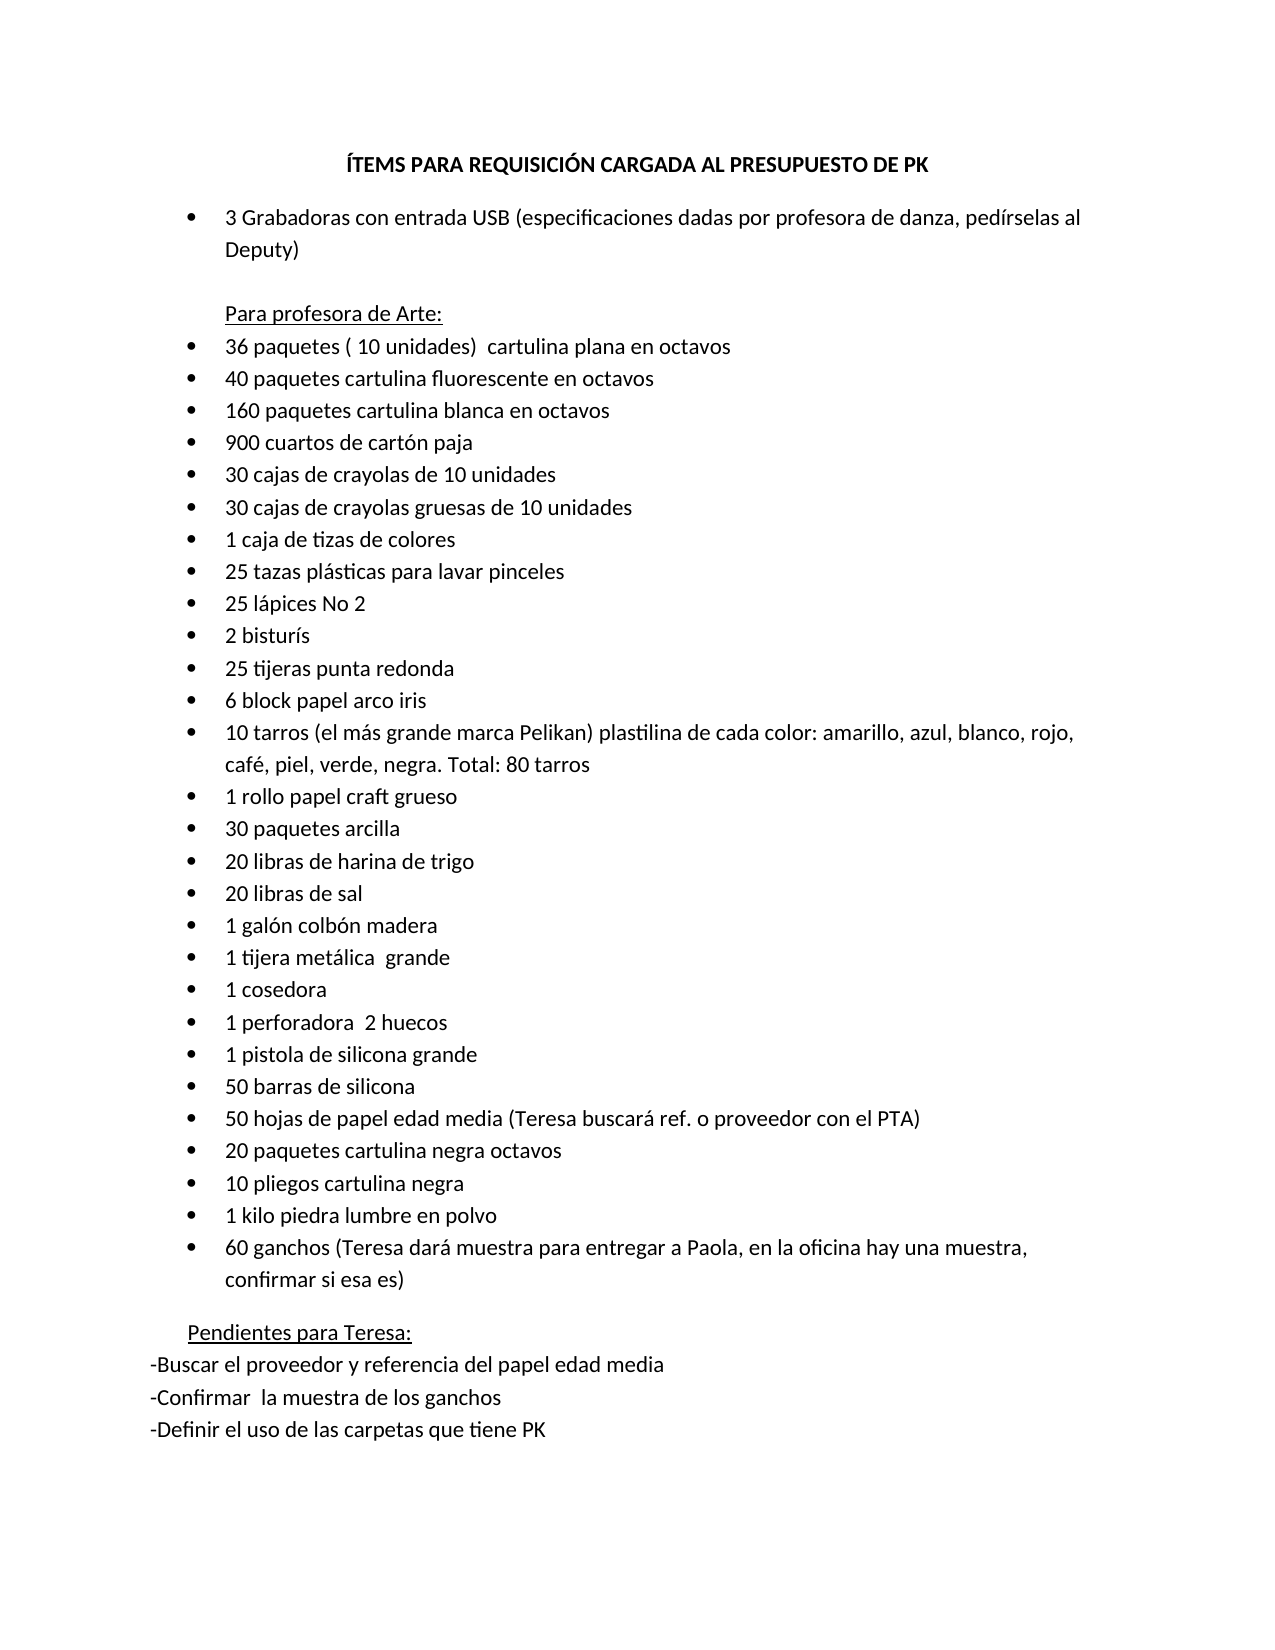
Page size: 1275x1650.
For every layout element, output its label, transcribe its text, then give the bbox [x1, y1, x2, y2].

text -Definir el uso de las carpetas que tiene PK [150, 1415, 1125, 1443]
list 10 pliegos cartulina negra [187, 1169, 1125, 1197]
list 30 cajas de crayolas de 10 unidades [187, 461, 1125, 488]
list Para profesora de Arte: [225, 299, 1125, 328]
list 20 libras de sal [187, 879, 1125, 907]
list 900 cuartos de cartón paja [187, 428, 1125, 456]
list 40 paquetes cartulina fluorescente en octavos [187, 364, 1125, 392]
list 20 paquetes cartulina negra octavos [187, 1136, 1125, 1164]
list 1 pistola de silicona grande [187, 1040, 1125, 1068]
list 1 perforadora 2 huecos [187, 1008, 1125, 1036]
list 25 lápices No 2 [187, 589, 1125, 617]
list 6 block papel arco iris [187, 686, 1125, 714]
list 1 caja de tizas de colores [187, 525, 1125, 553]
list 25 tijeras punta redonda [187, 654, 1125, 682]
list 1 kilo piedra lumbre en polvo [187, 1201, 1125, 1229]
list 1 tijera metálica grande [187, 943, 1125, 971]
list 25 tazas plásticas para lavar pinceles [187, 557, 1125, 585]
list 50 barras de silicona [187, 1072, 1125, 1100]
text Pendientes para Teresa: [187, 1318, 1125, 1346]
list 36 paquetes ( 10 unidades) cartulina plana en octavos [187, 332, 1125, 360]
list 1 cosedora [187, 976, 1125, 1003]
list 3 Grabadoras con entrada USB (especificaciones dadas por profesora de danza, pedírselas al Deputy) [187, 203, 1125, 263]
text -Buscar el proveedor y referencia del papel edad media [150, 1350, 1125, 1378]
list 50 hojas de papel edad media (Teresa buscará ref. o proveedor con el PTA) [187, 1104, 1125, 1132]
list 60 ganchos (Teresa dará muestra para entregar a Paola, en la oficina hay una muestra, confirmar si esa es) [187, 1233, 1125, 1293]
list 30 cajas de crayolas gruesas de 10 unidades [187, 493, 1125, 521]
list 2 bisturís [187, 621, 1125, 649]
list 30 paquetes arcilla [187, 814, 1125, 843]
list 10 tarros (el más grande marca Pelikan) plastilina de cada color: amarillo, azul, blanco, rojo, café, piel, verde, negra. Total: 80 tarros [187, 718, 1125, 778]
text -Confirmar la muestra de los ganchos [150, 1383, 1125, 1411]
list 1 galón colbón madera [187, 911, 1125, 939]
list 1 rollo papel craft grueso [187, 782, 1125, 810]
list 20 libras de harina de trigo [187, 847, 1125, 875]
text ÍTEMS PARA REQUISICIÓN CARGADA AL PRESUPUESTO DE PK [150, 150, 1125, 178]
list 160 paquetes cartulina blanca en octavos [187, 396, 1125, 424]
